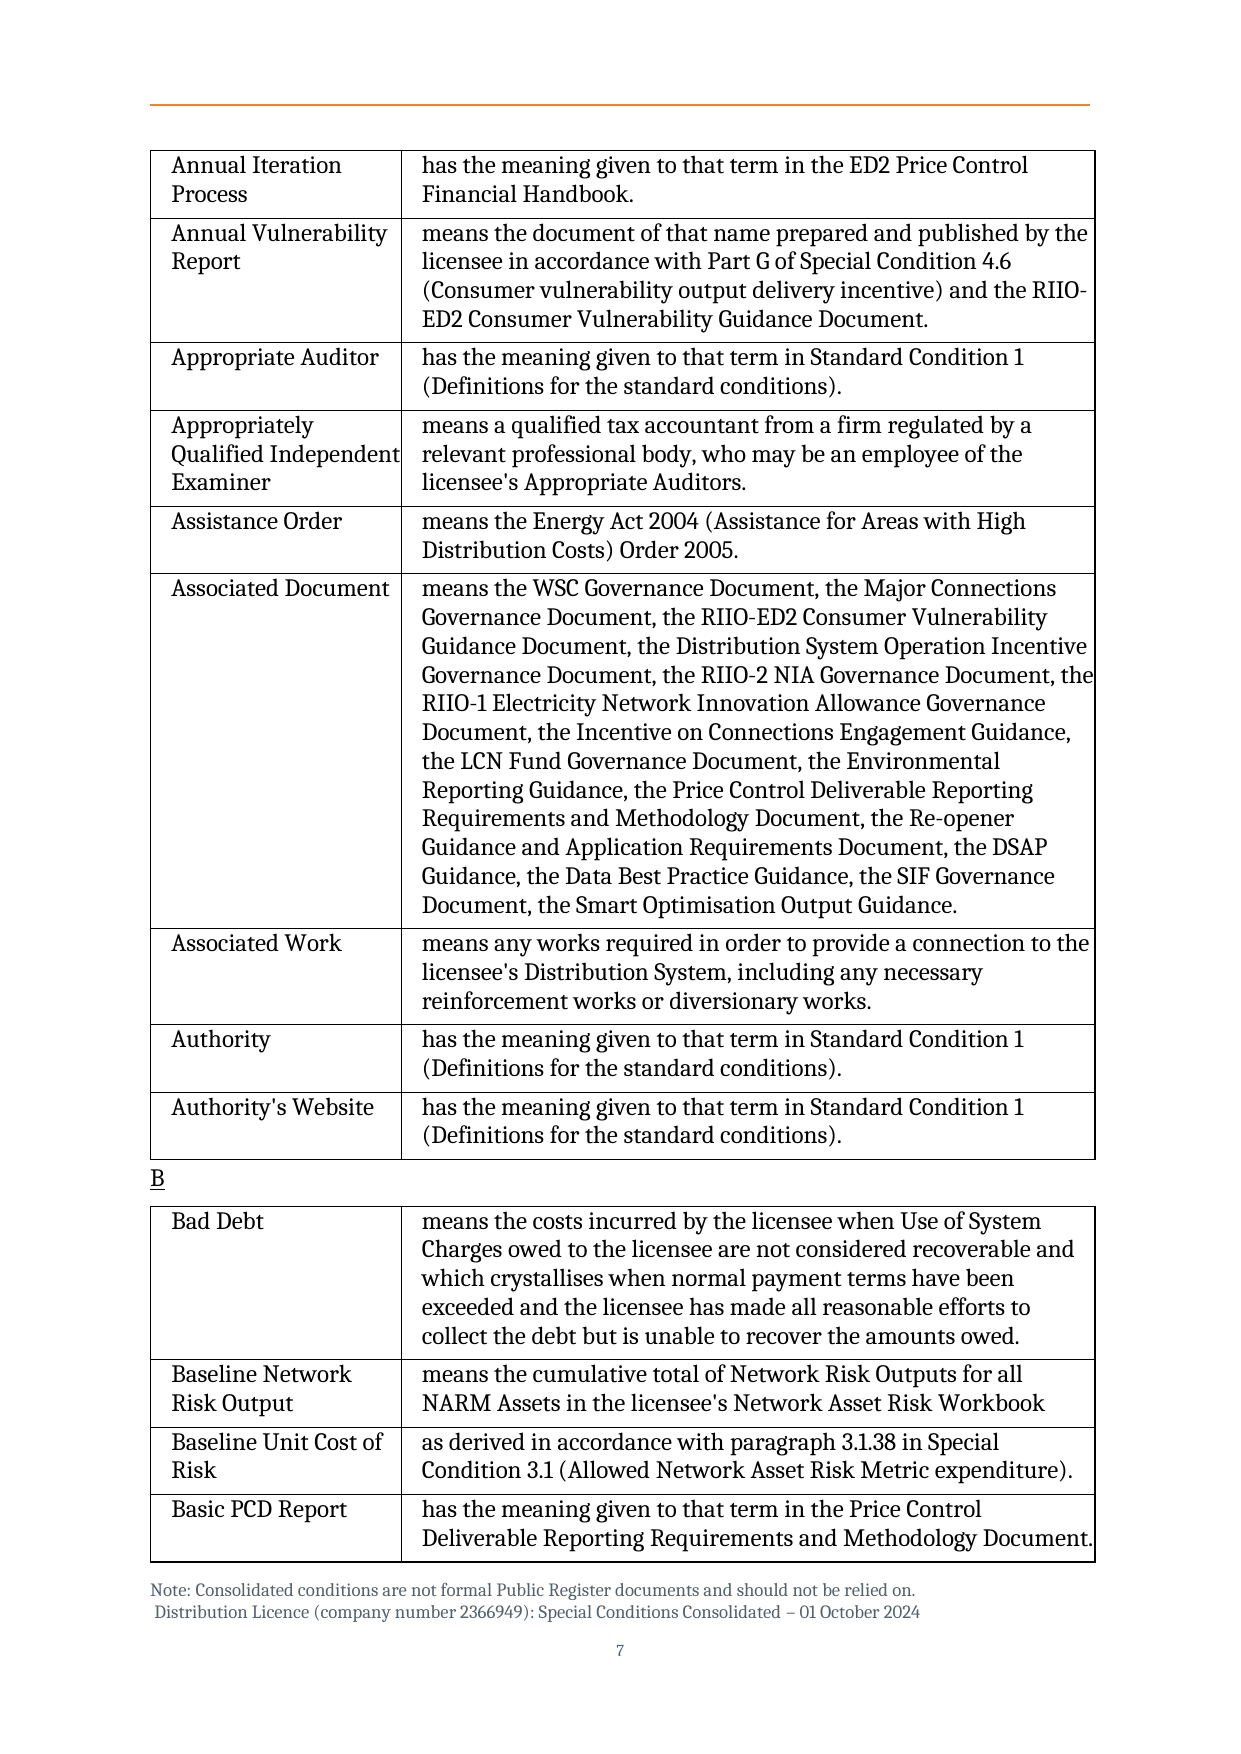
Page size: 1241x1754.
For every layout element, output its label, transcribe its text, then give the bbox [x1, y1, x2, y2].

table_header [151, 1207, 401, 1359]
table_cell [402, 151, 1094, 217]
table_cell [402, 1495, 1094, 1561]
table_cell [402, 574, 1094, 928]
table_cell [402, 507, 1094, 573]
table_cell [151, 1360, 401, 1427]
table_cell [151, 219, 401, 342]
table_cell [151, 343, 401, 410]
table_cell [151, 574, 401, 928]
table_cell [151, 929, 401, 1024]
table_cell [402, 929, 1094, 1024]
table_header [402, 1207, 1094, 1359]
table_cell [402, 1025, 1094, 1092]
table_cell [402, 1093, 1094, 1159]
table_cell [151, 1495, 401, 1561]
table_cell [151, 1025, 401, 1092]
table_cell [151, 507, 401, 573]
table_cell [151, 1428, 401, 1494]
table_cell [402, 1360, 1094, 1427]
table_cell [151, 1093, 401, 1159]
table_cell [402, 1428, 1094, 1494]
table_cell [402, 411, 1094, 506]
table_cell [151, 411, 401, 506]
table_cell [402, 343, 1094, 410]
subtitle B [150, 1164, 1090, 1193]
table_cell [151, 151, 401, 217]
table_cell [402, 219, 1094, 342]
